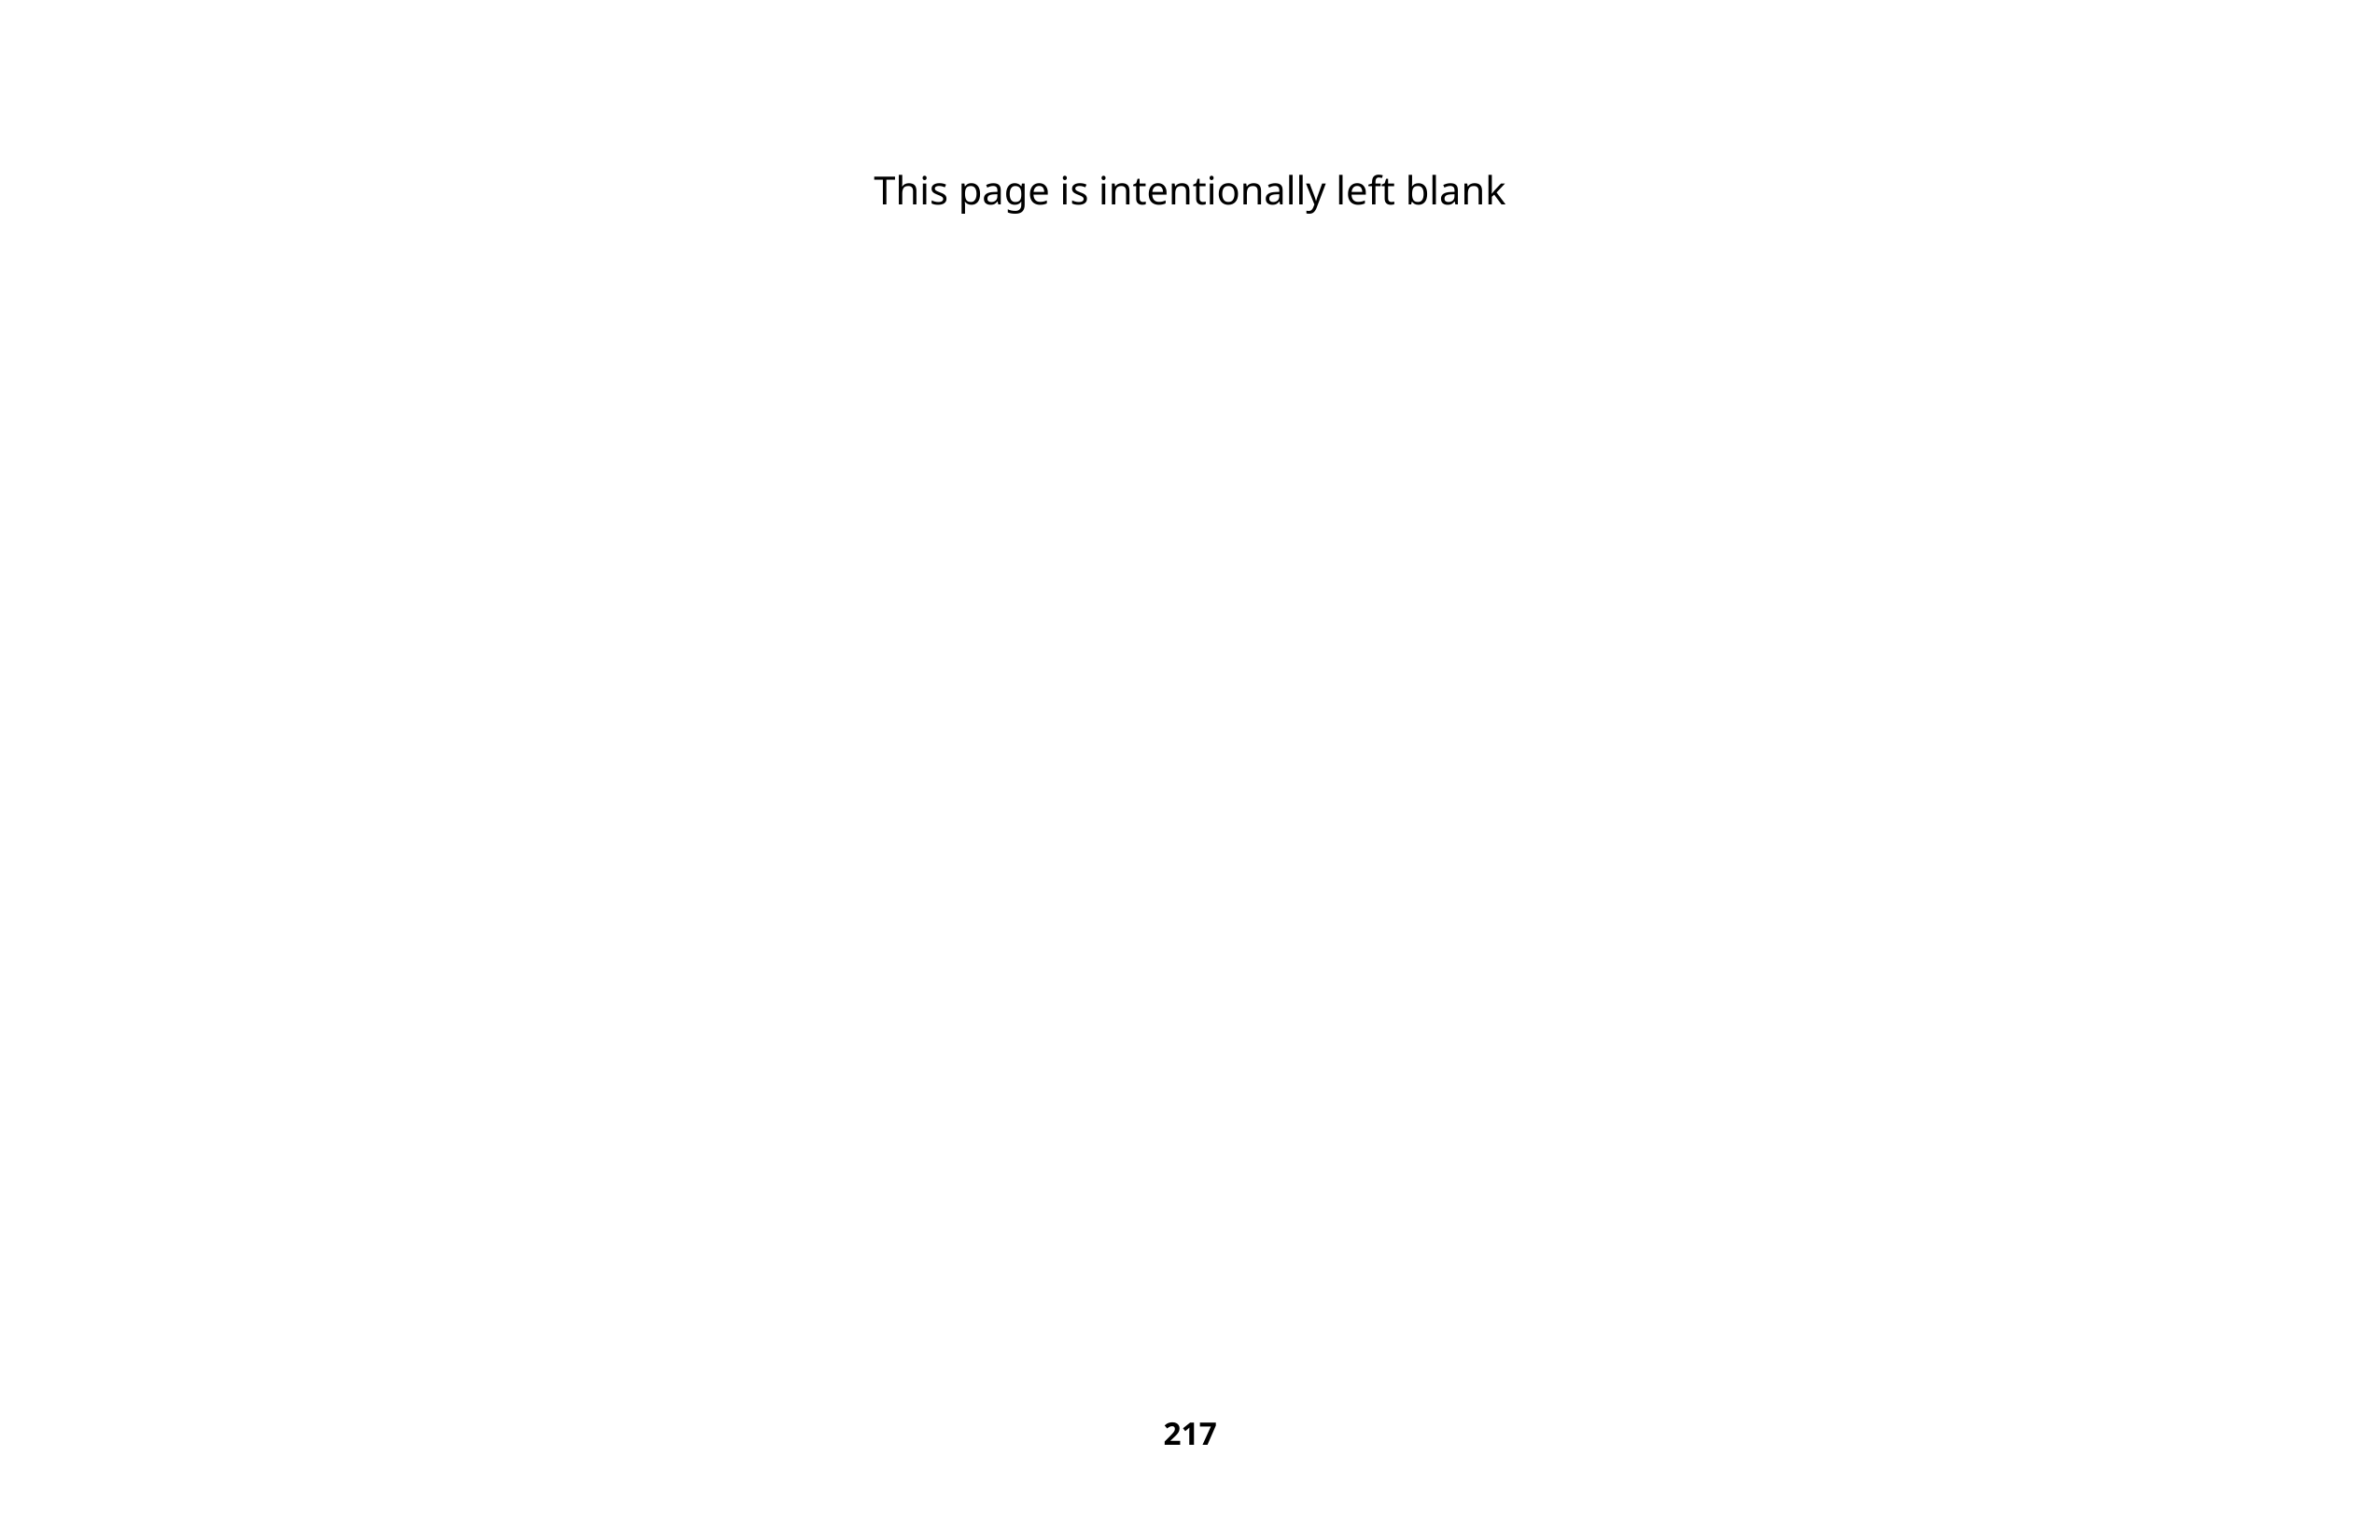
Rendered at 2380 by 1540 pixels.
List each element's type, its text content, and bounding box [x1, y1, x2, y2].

text This page is intentionally left blank [140, 163, 2240, 217]
